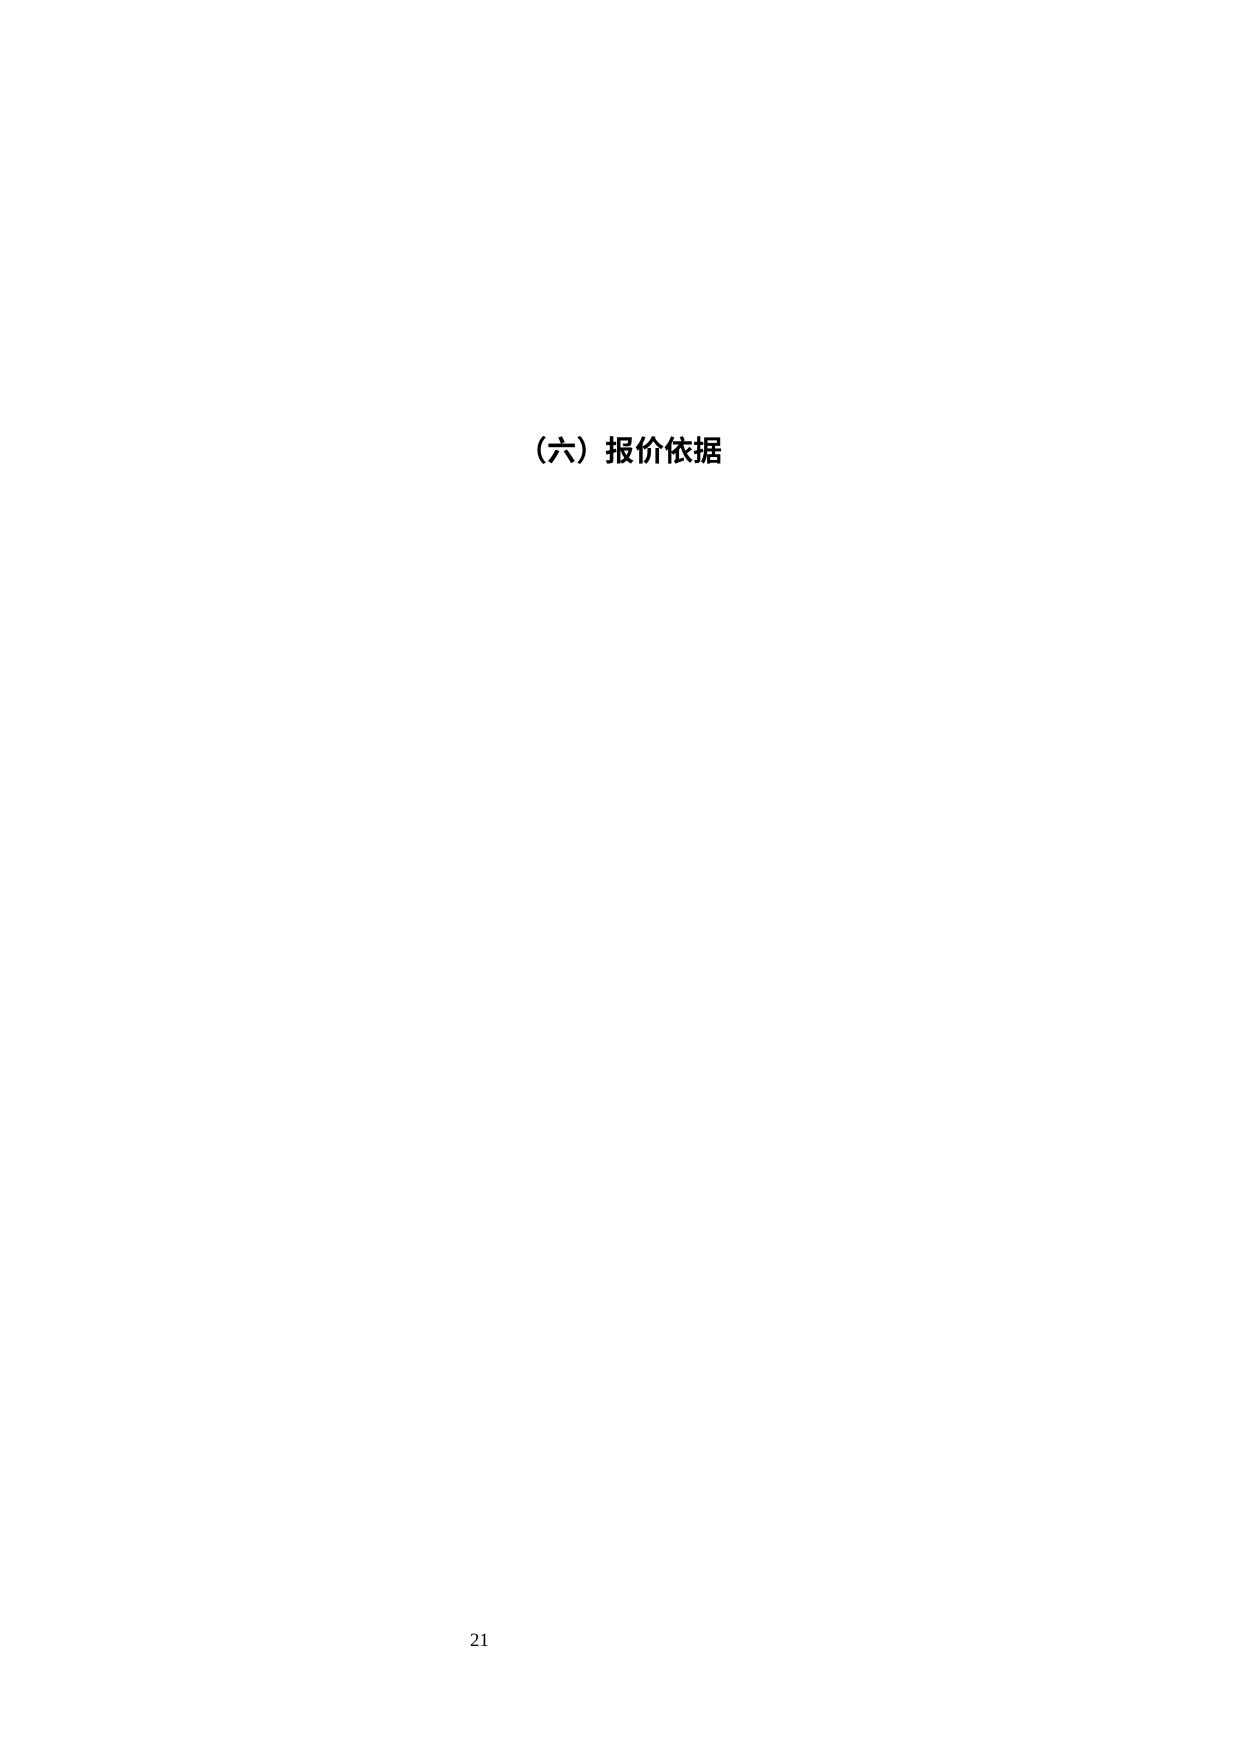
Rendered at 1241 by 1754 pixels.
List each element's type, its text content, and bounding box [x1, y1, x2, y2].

text （六）报价依据 [187, 416, 1053, 481]
